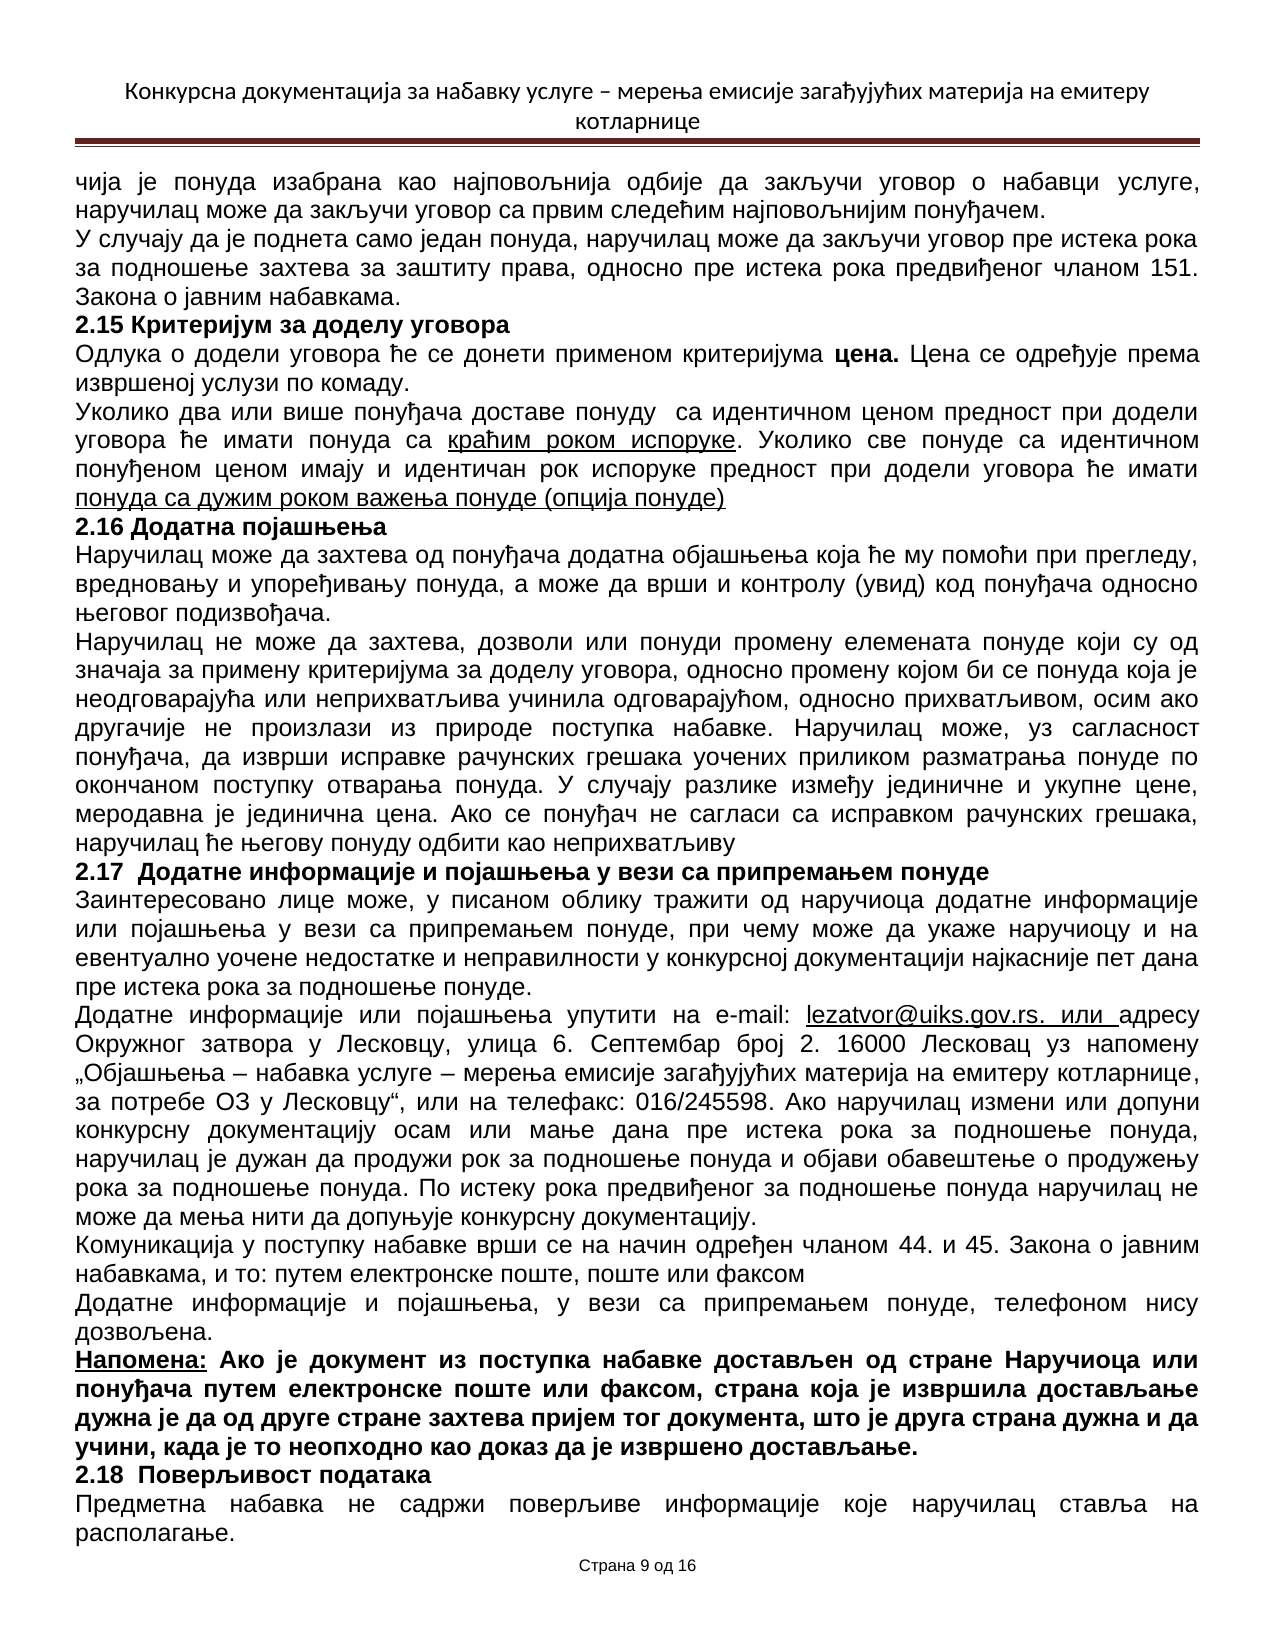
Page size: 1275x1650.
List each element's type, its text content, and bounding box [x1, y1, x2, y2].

text У случају да је поднета само један понуда, наручилац може да закључи уговор пре истека рока за подношење захтева за заштиту права, односно пре истека рока предвиђеног чланом 151. Закона о јавним набавкама. [75, 224, 1200, 310]
text Предметна набавка не садржи поверљиве информације које наручилац ставља на располагање. [75, 1489, 1200, 1547]
text Додатне информације и појашњења, у вези са припремањем понуде, телефоном нису дозвољена. [75, 1288, 1200, 1345]
text 2.15 Критеријум за доделу уговора [75, 310, 1200, 339]
text Наручилац може да захтева од понуђача додатна објашњења која ће му помоћи при прегледу, вредновању и упоређивању понуда, а може да врши и контролу (увид) код понуђача односно његовог подизвођача. [75, 540, 1200, 627]
text 2.17 Додатне информације и појашњења у вези са припремањем понуде [75, 857, 1200, 885]
text Одлука о додели уговора ће се донети применом критеријума цена. Цена се одређује према извршеној услузи по комаду. [75, 339, 1200, 397]
text Додатне информације или појашњења упутити на e-mail: lezatvor@uiks.gov.rs. или адресу Окружног затвора у Лесковцу, улица 6. Септембар број 2. 16000 Лесковац уз напомену „Објашњења – набавка услугe – мерења емисије загађујућих материја на емитеру котларнице, за потребе ОЗ у Лесковцу“, или на телефакс: 016/245598. Ако наручилац измени или допуни конкурсну документацију осам или мање дана пре истека рока за подношење понуда, наручилац је дужан да продужи рок за подношење понуда и објави обавештење о продужењу рока за подношење понуда. По истеку рока предвиђеног за подношење понуда наручилац не може да мења нити да допуњује конкурсну документацију. [75, 1000, 1200, 1230]
text 2.18 Поверљивост података [75, 1460, 1200, 1489]
text Комуникација у поступку набавке врши се на начин одређен чланом 44. и 45. Закона о јавним набавкама, и то: путем електронске поште, поште или факсом [75, 1230, 1200, 1288]
text Наручилац не може да захтева, дозволи или понуди промену елемената понуде који су од значаја за примену критеријума за доделу уговора, односно промену којом би се понуда која je неодговарајућа или неприхватљива учинила одговарајућом, односно прихватљивом, осим ако другачије не произлази из природе поступка набавке. Наручилац може, уз сагласност понуђача, да изврши исправке рачунских грешака уочених приликом разматрања понуде по окончаном поступку отварања понуда. У случају разлике између јединичне и укупне цене, меродавна је јединична цена. Ако се понуђач не сагласи са исправком рачунских грешака, наручилац ће његову понуду одбити као неприхватљиву [75, 627, 1200, 857]
text Заинтересовано лице може, у писаном облику тражити од наручиоца додатне информације или појашњења у вези са припремањем понуде, при чему може да укаже наручиоцу и на евентуално уочене недостатке и неправилности у конкурсној документацији најкасније пет дана пре истека рока за подношење понуде. [75, 885, 1200, 1000]
text 2.16 Додатна појашњења [75, 512, 1200, 540]
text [75, 167, 1200, 224]
text Напомена: Ако је документ из поступка набавке достављен од стране Наручиоца или понуђача путем електронске поште или факсом, страна која је извршила достављање дужна је да од друге стране захтева пријем тог документа, што је друга страна дужна и да учини, када је то неопходно као доказ да је извршено достављање. [75, 1345, 1200, 1460]
text Уколико два или више понуђача доставе понуду са идентичном ценом предност при додели уговора ће имати понуда са краћим роком испоруке. Уколико све понуде са идентичном понуђеном ценом имају и идентичан рок испоруке предност при додели уговора ће имати понуда са дужим роком важења понуде (опција понуде) [75, 397, 1200, 512]
